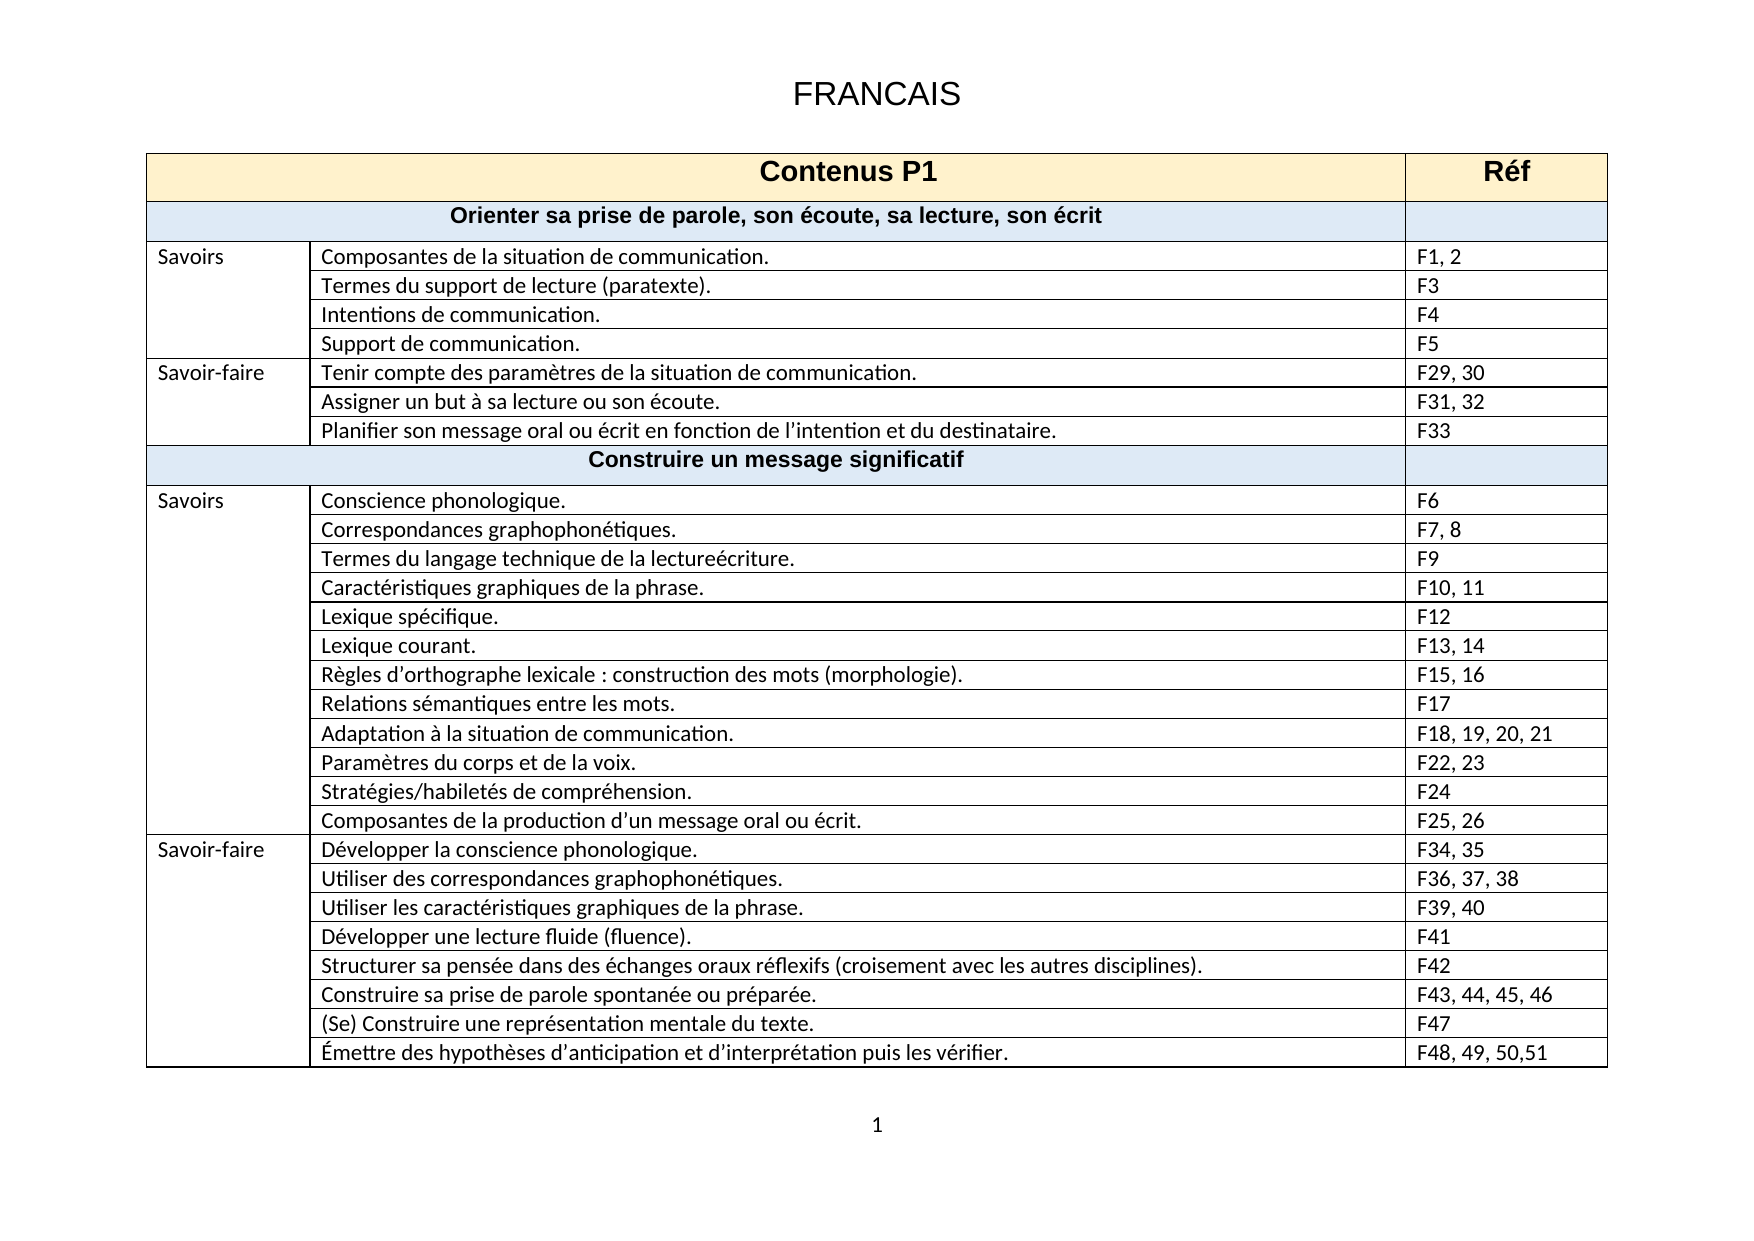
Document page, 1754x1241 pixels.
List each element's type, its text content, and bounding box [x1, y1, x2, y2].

table_cell Adaptation à la situation de communication. [311, 719, 1405, 747]
table_cell Paramètres du corps et de la voix. [311, 748, 1405, 776]
table_cell Développer une lecture fluide (fluence). [311, 922, 1405, 950]
table_cell Tenir compte des paramètres de la situation de communication. [311, 359, 1405, 386]
table_cell Construire un message significatif [147, 446, 1405, 485]
table_cell F42 [1406, 951, 1607, 979]
table_cell (Se) Construire une représentation mentale du texte. [311, 1009, 1405, 1037]
table_cell Relations sémantiques entre les mots. [311, 690, 1405, 718]
table_cell Lexique courant. [311, 631, 1405, 659]
table_cell Composantes de la situation de communication. [311, 242, 1405, 270]
table_cell [1406, 202, 1607, 241]
table_cell Savoirs [147, 242, 309, 357]
table_cell Savoirs [147, 486, 309, 834]
table_cell F5 [1406, 329, 1607, 357]
table_cell Développer la conscience phonologique. [311, 835, 1405, 863]
table_cell Caractéristiques graphiques de la phrase. [311, 573, 1405, 601]
table_cell Stratégies/habiletés de compréhension. [311, 777, 1405, 805]
table_cell Correspondances graphophonétiques. [311, 515, 1405, 543]
table_cell F41 [1406, 922, 1607, 950]
table_cell Structurer sa pensée dans des échanges oraux réflexifs (croisement avec les autres disciplines). [311, 951, 1405, 979]
table_cell F15, 16 [1406, 661, 1607, 688]
table_cell F17 [1406, 690, 1607, 718]
table_cell F18, 19, 20, 21 [1406, 719, 1607, 747]
table_cell F6 [1406, 486, 1607, 514]
table_cell F48, 49, 50,51 [1406, 1038, 1607, 1066]
table_cell F25, 26 [1406, 806, 1607, 834]
table_header Réf [1406, 154, 1607, 201]
table_cell Savoir-faire [147, 835, 309, 1066]
table_cell F13, 14 [1406, 631, 1607, 659]
table_cell Intentions de communication. [311, 300, 1405, 328]
table_cell [1406, 446, 1607, 485]
table_cell Utiliser des correspondances graphophonétiques. [311, 864, 1405, 892]
table_header Contenus P1 [147, 154, 1405, 201]
table_cell F39, 40 [1406, 893, 1607, 921]
table_cell F34, 35 [1406, 835, 1607, 863]
table_cell Termes du support de lecture (paratexte). [311, 271, 1405, 299]
table_cell F33 [1406, 417, 1607, 444]
table_cell F3 [1406, 271, 1607, 299]
table_cell Construire sa prise de parole spontanée ou préparée. [311, 980, 1405, 1008]
table_cell Conscience phonologique. [311, 486, 1405, 514]
table_cell Orienter sa prise de parole, son écoute, sa lecture, son écrit [147, 202, 1405, 241]
table_cell F7, 8 [1406, 515, 1607, 543]
table_cell Règles d’orthographe lexicale : construction des mots (morphologie). [311, 661, 1405, 688]
table_cell Composantes de la production d’un message oral ou écrit. [311, 806, 1405, 834]
table_cell Savoir-faire [147, 359, 309, 444]
table_cell F22, 23 [1406, 748, 1607, 776]
table_cell F12 [1406, 603, 1607, 630]
table_cell Support de communication. [311, 329, 1405, 357]
table_cell F24 [1406, 777, 1607, 805]
table_cell F1, 2 [1406, 242, 1607, 270]
table_cell F9 [1406, 544, 1607, 572]
table_cell Émettre des hypothèses d’anticipation et d’interprétation puis les vérifier. [311, 1038, 1405, 1066]
table_cell Planifier son message oral ou écrit en fonction de l’intention et du destinataire. [311, 417, 1405, 444]
table_cell Termes du langage technique de la lectureécriture. [311, 544, 1405, 572]
table_cell F31, 32 [1406, 388, 1607, 416]
table_cell Lexique spécifique. [311, 603, 1405, 630]
table_cell F47 [1406, 1009, 1607, 1037]
table_cell F36, 37, 38 [1406, 864, 1607, 892]
table_cell F4 [1406, 300, 1607, 328]
table_cell F29, 30 [1406, 359, 1607, 386]
table_cell F10, 11 [1406, 573, 1607, 601]
table_cell F43, 44, 45, 46 [1406, 980, 1607, 1008]
table_cell Assigner un but à sa lecture ou son écoute. [311, 388, 1405, 416]
table_cell Utiliser les caractéristiques graphiques de la phrase. [311, 893, 1405, 921]
